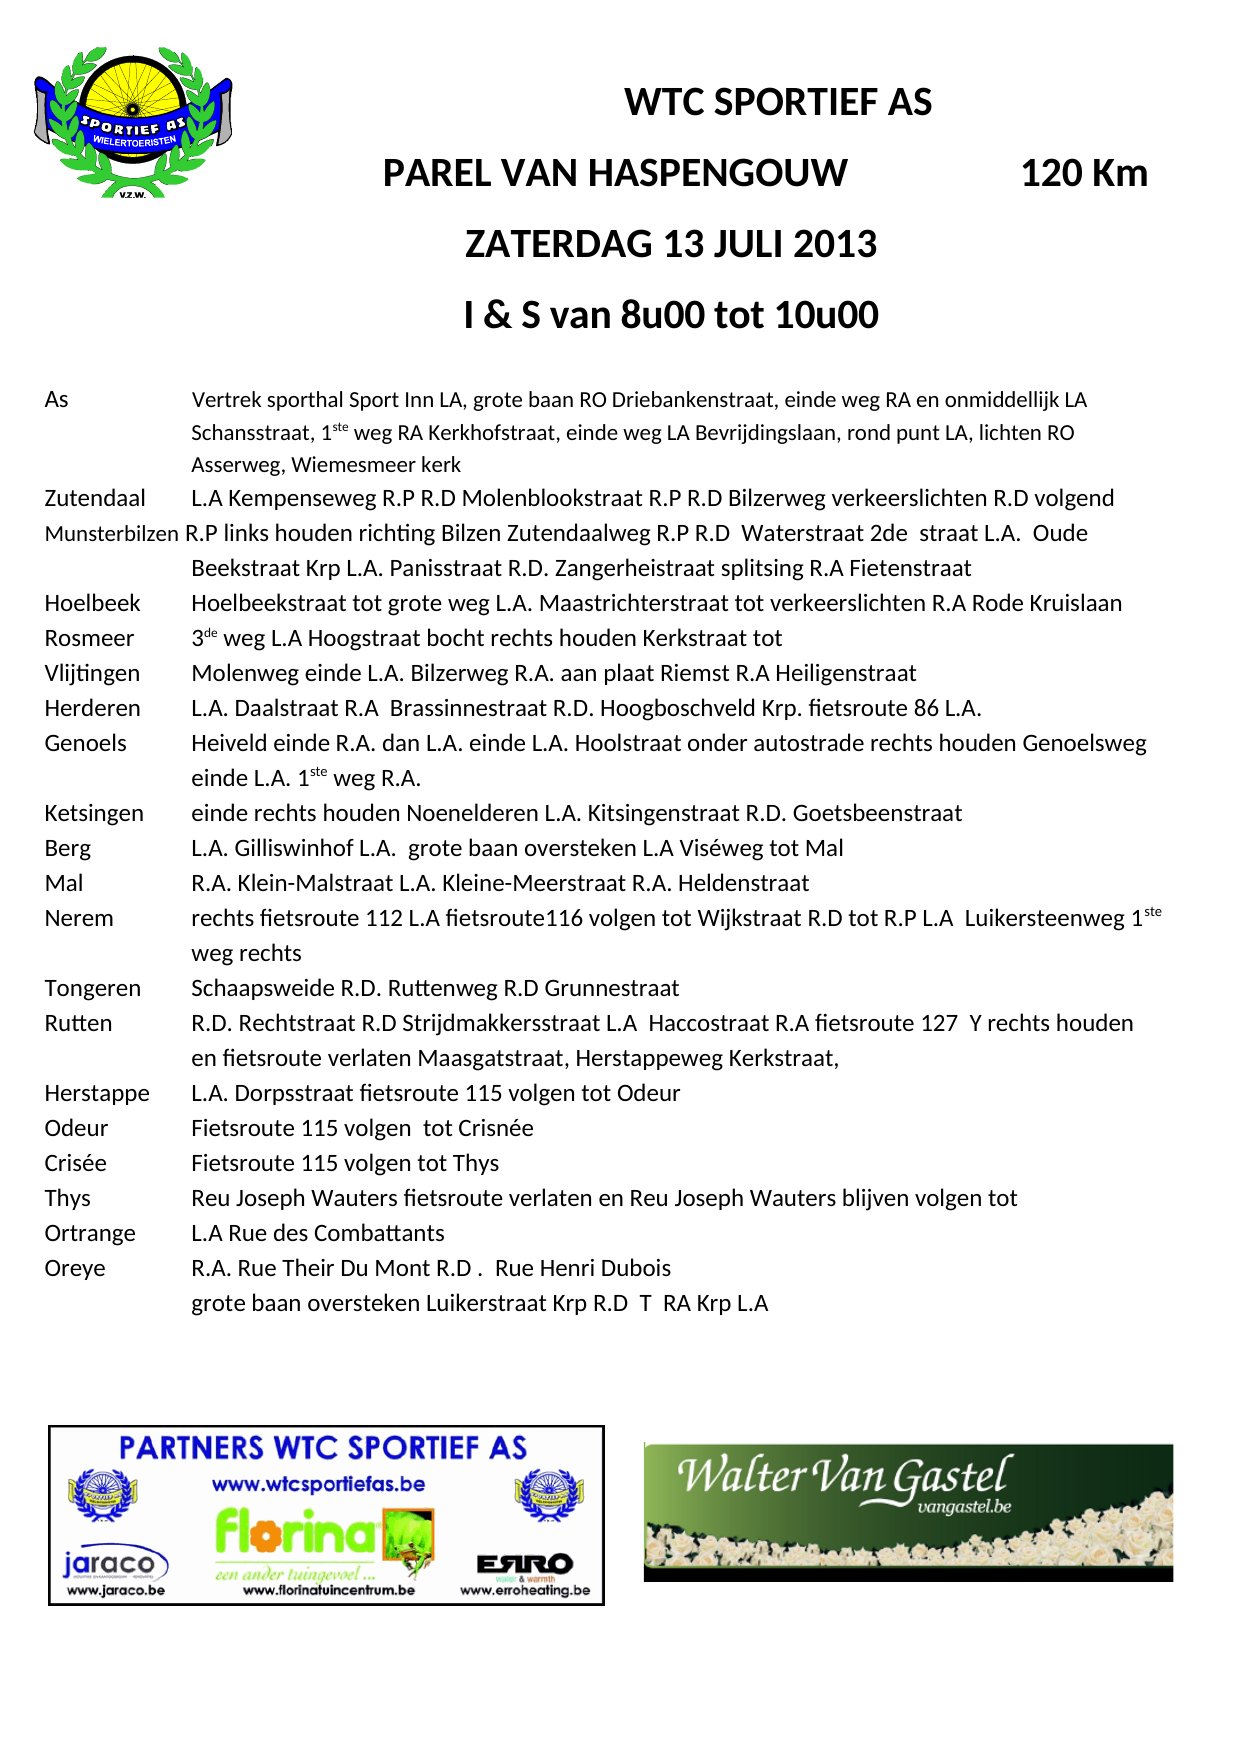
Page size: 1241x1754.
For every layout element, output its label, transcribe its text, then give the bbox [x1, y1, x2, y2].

text Odeur Fietsroute 115 volgen tot Crisnée [44, 1112, 1165, 1143]
title ZATERDAG 13 JULI 2013 [177, 217, 1165, 268]
text Tongeren Schaapsweide R.D. Ruttenweg R.D Grunnestraat [44, 972, 1165, 1003]
text Ortrange L.A Rue des Combattants [44, 1217, 1165, 1248]
title PAREL VAN HASPENGOUW 120 Km [177, 146, 1165, 197]
text Crisée Fietsroute 115 volgen tot Thys [44, 1147, 1165, 1178]
text Herderen L.A. Daalstraat R.A Brassinnestraat R.D. Hoogboschveld Krp. fietsroute 86 L.A. [44, 692, 1165, 723]
text Vlijtingen Molenweg einde L.A. Bilzerweg R.A. aan plaat Riemst R.A Heiligenstraat [44, 657, 1165, 688]
text Berg L.A. Gilliswinhof L.A. grote baan oversteken L.A Viséweg tot Mal [44, 832, 1165, 863]
text grote baan oversteken Luikerstraat Krp R.D T RA Krp L.A [44, 1287, 1165, 1318]
text Oreye R.A. Rue Their Du Mont R.D . Rue Henri Dubois [44, 1252, 1165, 1283]
picture [643, 1442, 1174, 1582]
subtitle I & S van 8u00 tot 10u00 [103, 288, 1165, 339]
text Rutten R.D. Rechtstraat R.D Strijdmakkersstraat L.A Haccostraat R.A fietsroute 127 Y rechts houden en fietsroute verlaten Maasgatstraat, Herstappeweg Kerkstraat, [44, 1007, 1165, 1073]
text Hoelbeek Hoelbeekstraat tot grote weg L.A. Maastrichterstraat tot verkeerslichten R.A Rode Kruislaan [44, 587, 1165, 618]
text Nerem rechts fietsroute 112 L.A fietsroute116 volgen tot Wijkstraat R.D tot R.P L.A Luikersteenweg 1ste weg rechts [44, 902, 1165, 968]
text Munsterbilzen R.P links houden richting Bilzen Zutendaalweg R.P R.D Waterstraat 2de straat L.A. Oude Beekstraat Krp L.A. Panisstraat R.D. Zangerheistraat splitsing R.A Fietenstraat [44, 517, 1165, 583]
text Genoels Heiveld einde R.A. dan L.A. einde L.A. Hoolstraat onder autostrade rechts houden Genoelsweg einde L.A. 1ste weg R.A. [44, 727, 1165, 793]
text As Vertrek sporthal Sport Inn LA, grote baan RO Driebankenstraat, einde weg RA en onmiddellijk LA Schansstraat, 1ste weg RA Kerkhofstraat, einde weg LA Bevrijdingslaan, rond punt LA, lichten RO Asserweg, Wiemesmeer kerk [44, 383, 1165, 478]
text Mal R.A. Klein-Malstraat L.A. Kleine-Meerstraat R.A. Heldenstraat [44, 867, 1165, 898]
text Zutendaal L.A Kempenseweg R.P R.D Molenblookstraat R.P R.D Bilzerweg verkeerslichten R.D volgend [44, 482, 1165, 513]
picture [46, 1423, 606, 1609]
text Herstappe L.A. Dorpsstraat fietsroute 115 volgen tot Odeur [44, 1077, 1165, 1108]
title WTC SPORTIEF AS [177, 75, 1165, 126]
text Ketsingen einde rechts houden Noenelderen L.A. Kitsingenstraat R.D. Goetsbeenstraat [44, 797, 1165, 828]
text Rosmeer 3de weg L.A Hoogstraat bocht rechts houden Kerkstraat tot [44, 622, 1165, 653]
text Thys Reu Joseph Wauters fietsroute verlaten en Reu Joseph Wauters blijven volgen tot [44, 1182, 1165, 1213]
